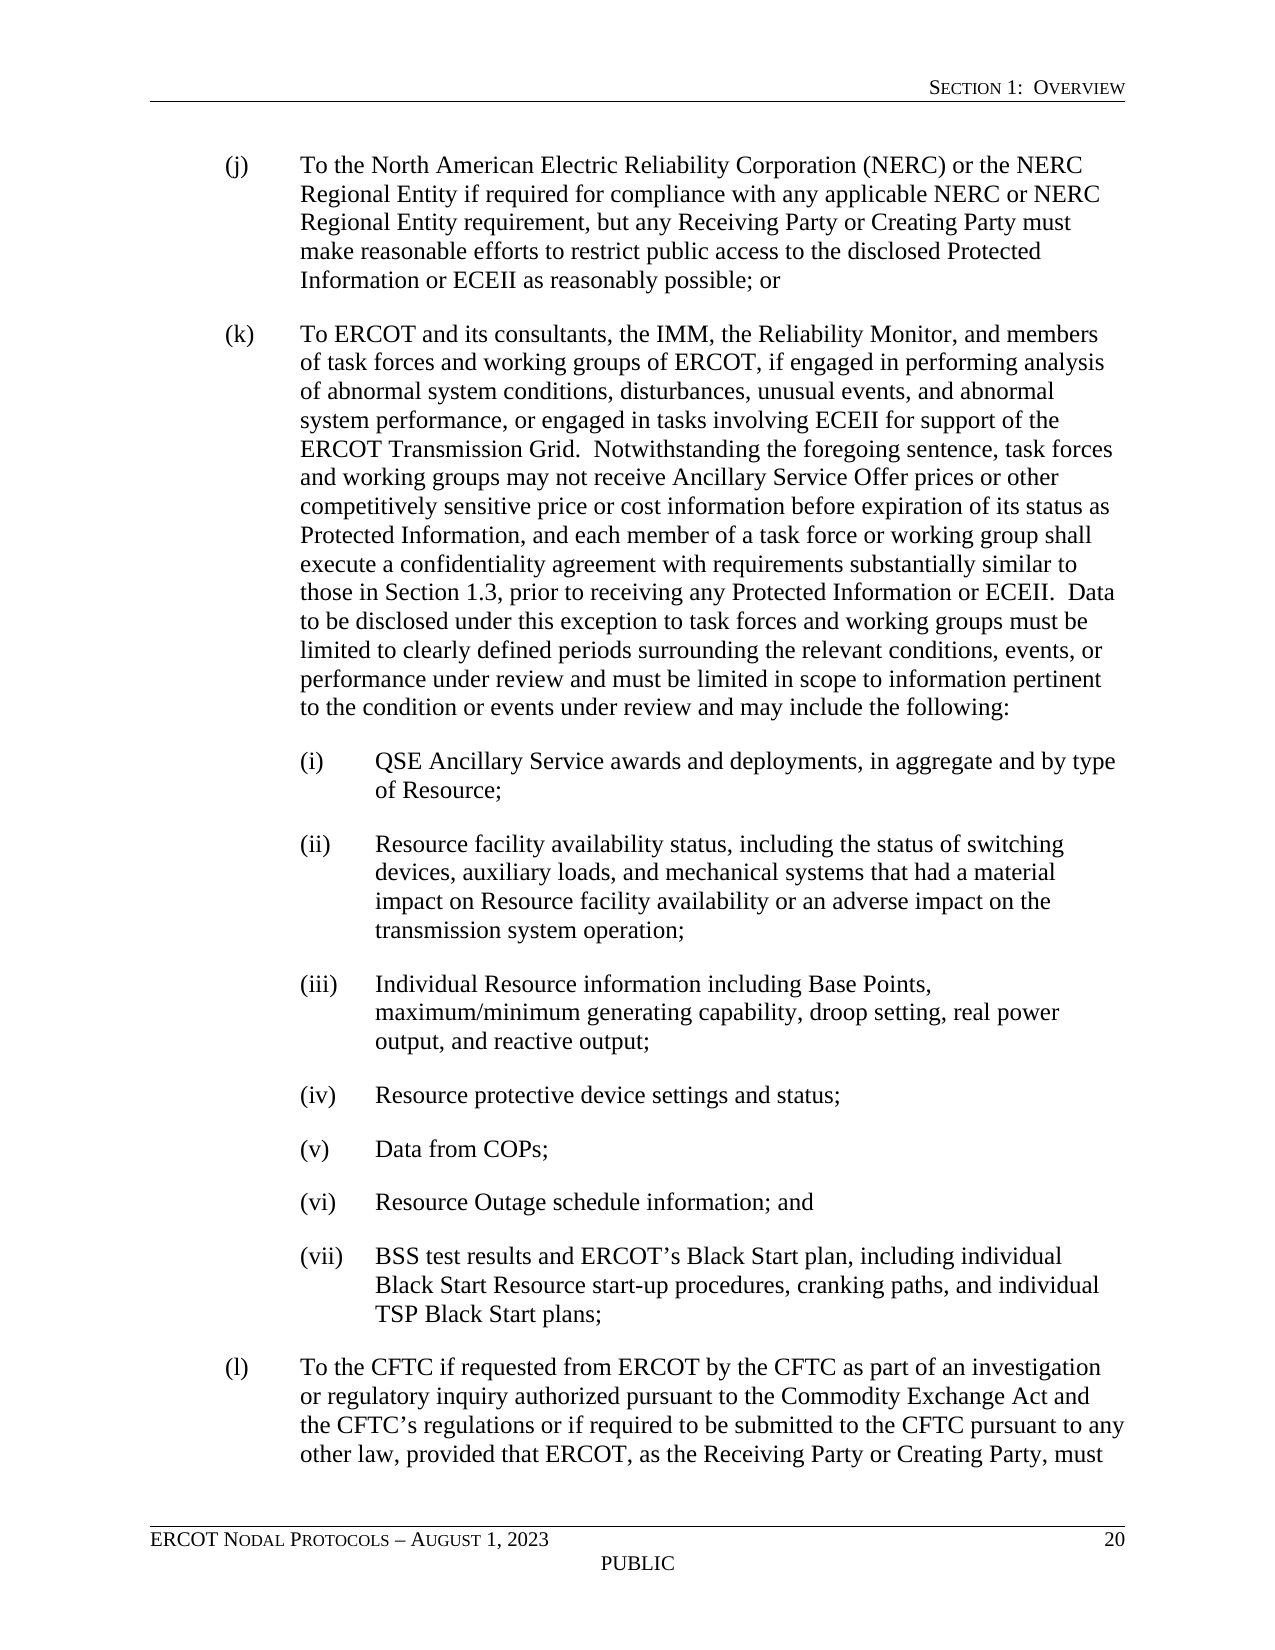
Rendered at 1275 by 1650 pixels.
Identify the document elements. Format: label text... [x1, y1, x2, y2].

list (vi) Resource Outage schedule information; and [300, 1187, 1125, 1216]
list (v) Data from COPs; [300, 1134, 1125, 1162]
list (k) To ERCOT and its consultants, the IMM, the Reliability Monitor, and members of task forces and working groups of ERCOT, if engaged in performing analysis of abnormal system conditions, disturbances, unusual events, and abnormal system performance, or engaged in tasks involving ECEII for support of the ERCOT Transmission Grid. Notwithstanding the foregoing sentence, task forces and working groups may not receive Ancillary Service Offer prices or other competitively sensitive price or cost information before expiration of its status as Protected Information, and each member of a task force or working group shall execute a confidentiality agreement with requirements substantially similar to those in Section 1.3, prior to receiving any Protected Information or ECEII. Data to be disclosed under this exception to task forces and working groups must be limited to clearly defined periods surrounding the relevant conditions, events, or performance under review and must be limited in scope to information pertinent to the condition or events under review and may include the following: [225, 319, 1125, 721]
list (iii) Individual Resource information including Base Points, maximum/minimum generating capability, droop setting, real power output, and reactive output; [300, 969, 1125, 1055]
list (vii) BSS test results and ERCOT’s Black Start plan, including individual Black Start Resource start-up procedures, cranking paths, and individual TSP Black Start plans; [300, 1241, 1125, 1327]
list (j) To the North American Electric Reliability Corporation (NERC) or the NERC Regional Entity if required for compliance with any applicable NERC or NERC Regional Entity requirement, but any Receiving Party or Creating Party must make reasonable efforts to restrict public access to the disclosed Protected Information or ECEII as reasonably possible; or [225, 150, 1125, 294]
list (iv) Resource protective device settings and status; [300, 1080, 1125, 1109]
list (i) QSE Ancillary Service awards and deployments, in aggregate and by type of Resource; [300, 746, 1125, 804]
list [225, 1352, 1125, 1467]
list (ii) Resource facility availability status, including the status of switching devices, auxiliary loads, and mechanical systems that had a material impact on Resource facility availability or an adverse impact on the transmission system operation; [300, 829, 1125, 944]
